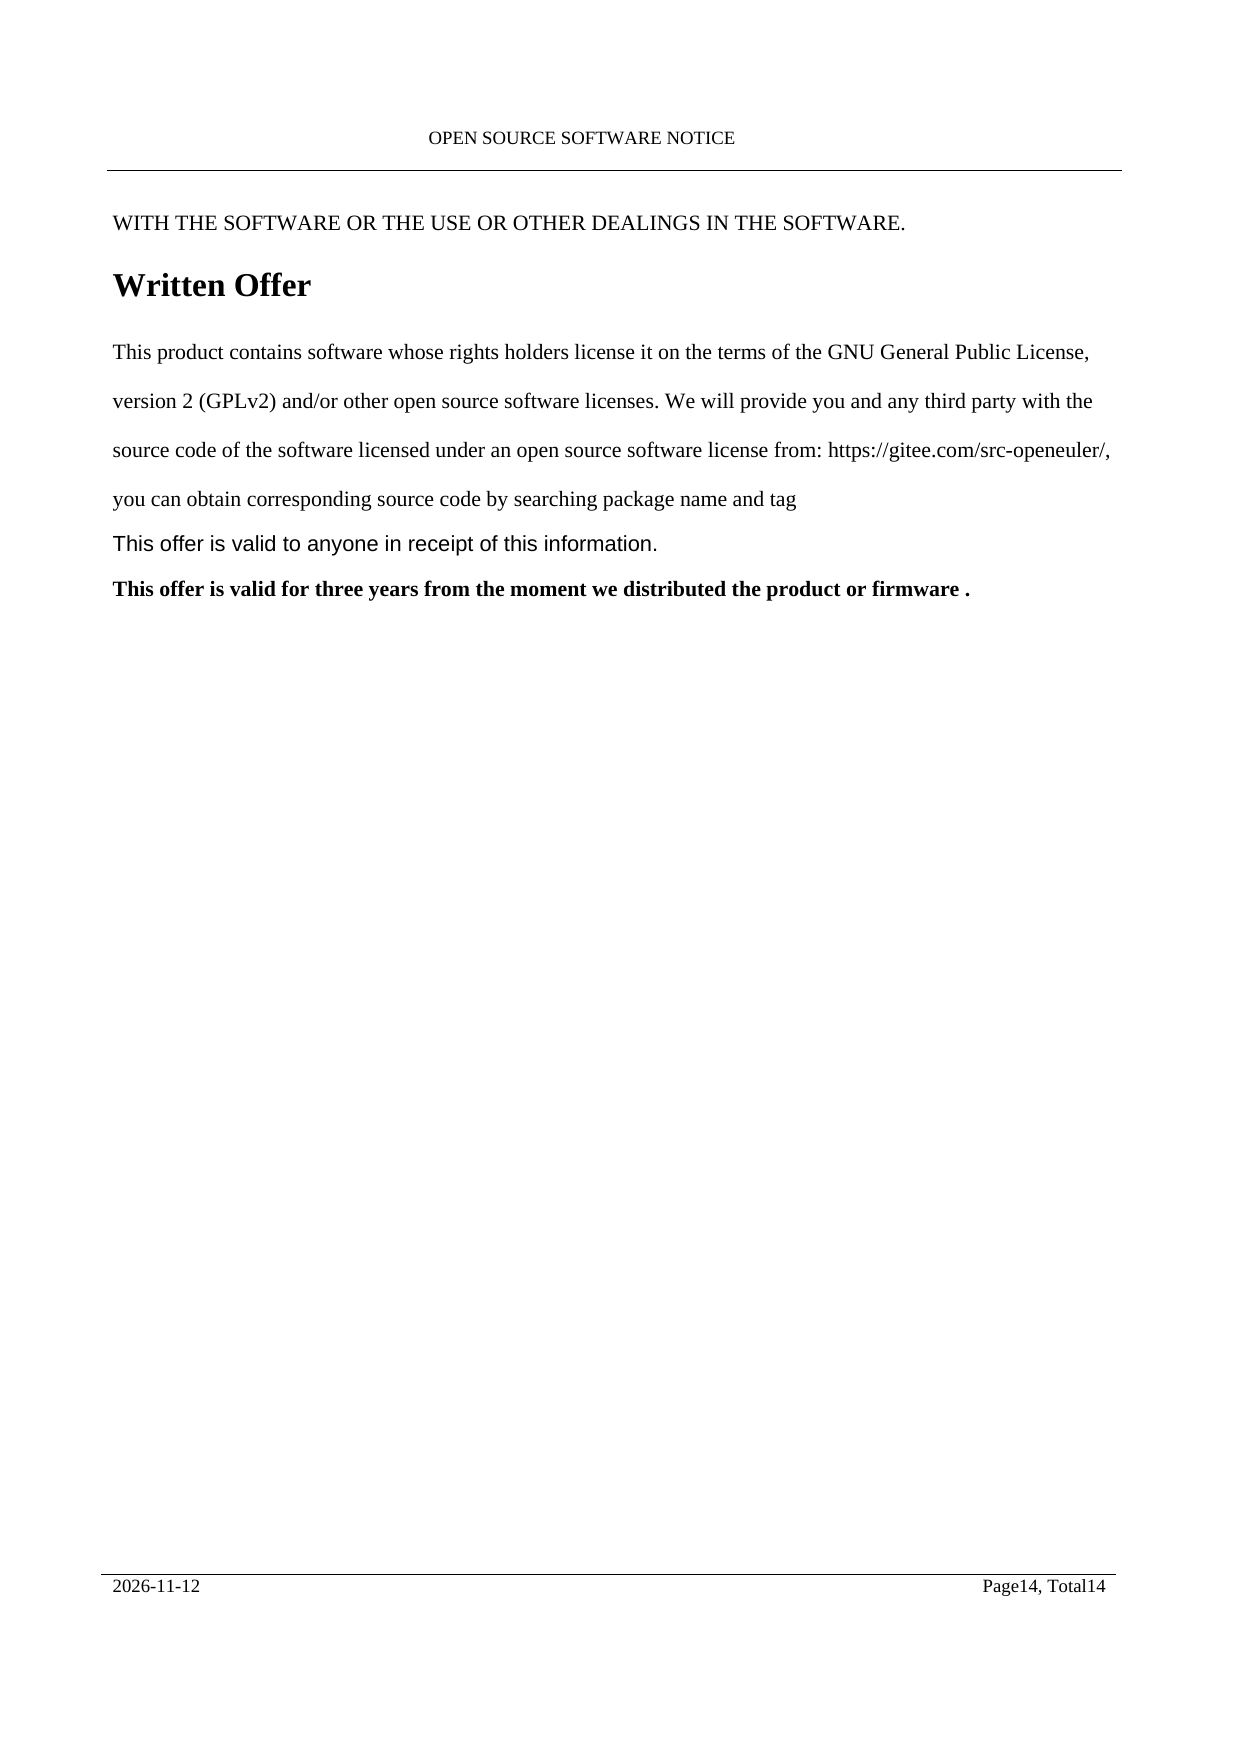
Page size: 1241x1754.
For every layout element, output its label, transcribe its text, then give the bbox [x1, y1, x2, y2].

text This product contains software whose rights holders license it on the terms of the GNU General Public License, version 2 (GPLv2) and/or other open source software licenses. We will provide you and any third party with the source code of the software licensed under an open source software license from: https://gitee.com/src-openeuler/, you can obtain corresponding source code by searching package name and tag [112, 336, 1128, 514]
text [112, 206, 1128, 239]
text This offer is valid for three years from the moment we distributed the product or firmware . [112, 572, 1128, 604]
text Written Offer [112, 251, 1128, 316]
text This offer is valid to anyone in receipt of this information. [112, 527, 1128, 559]
